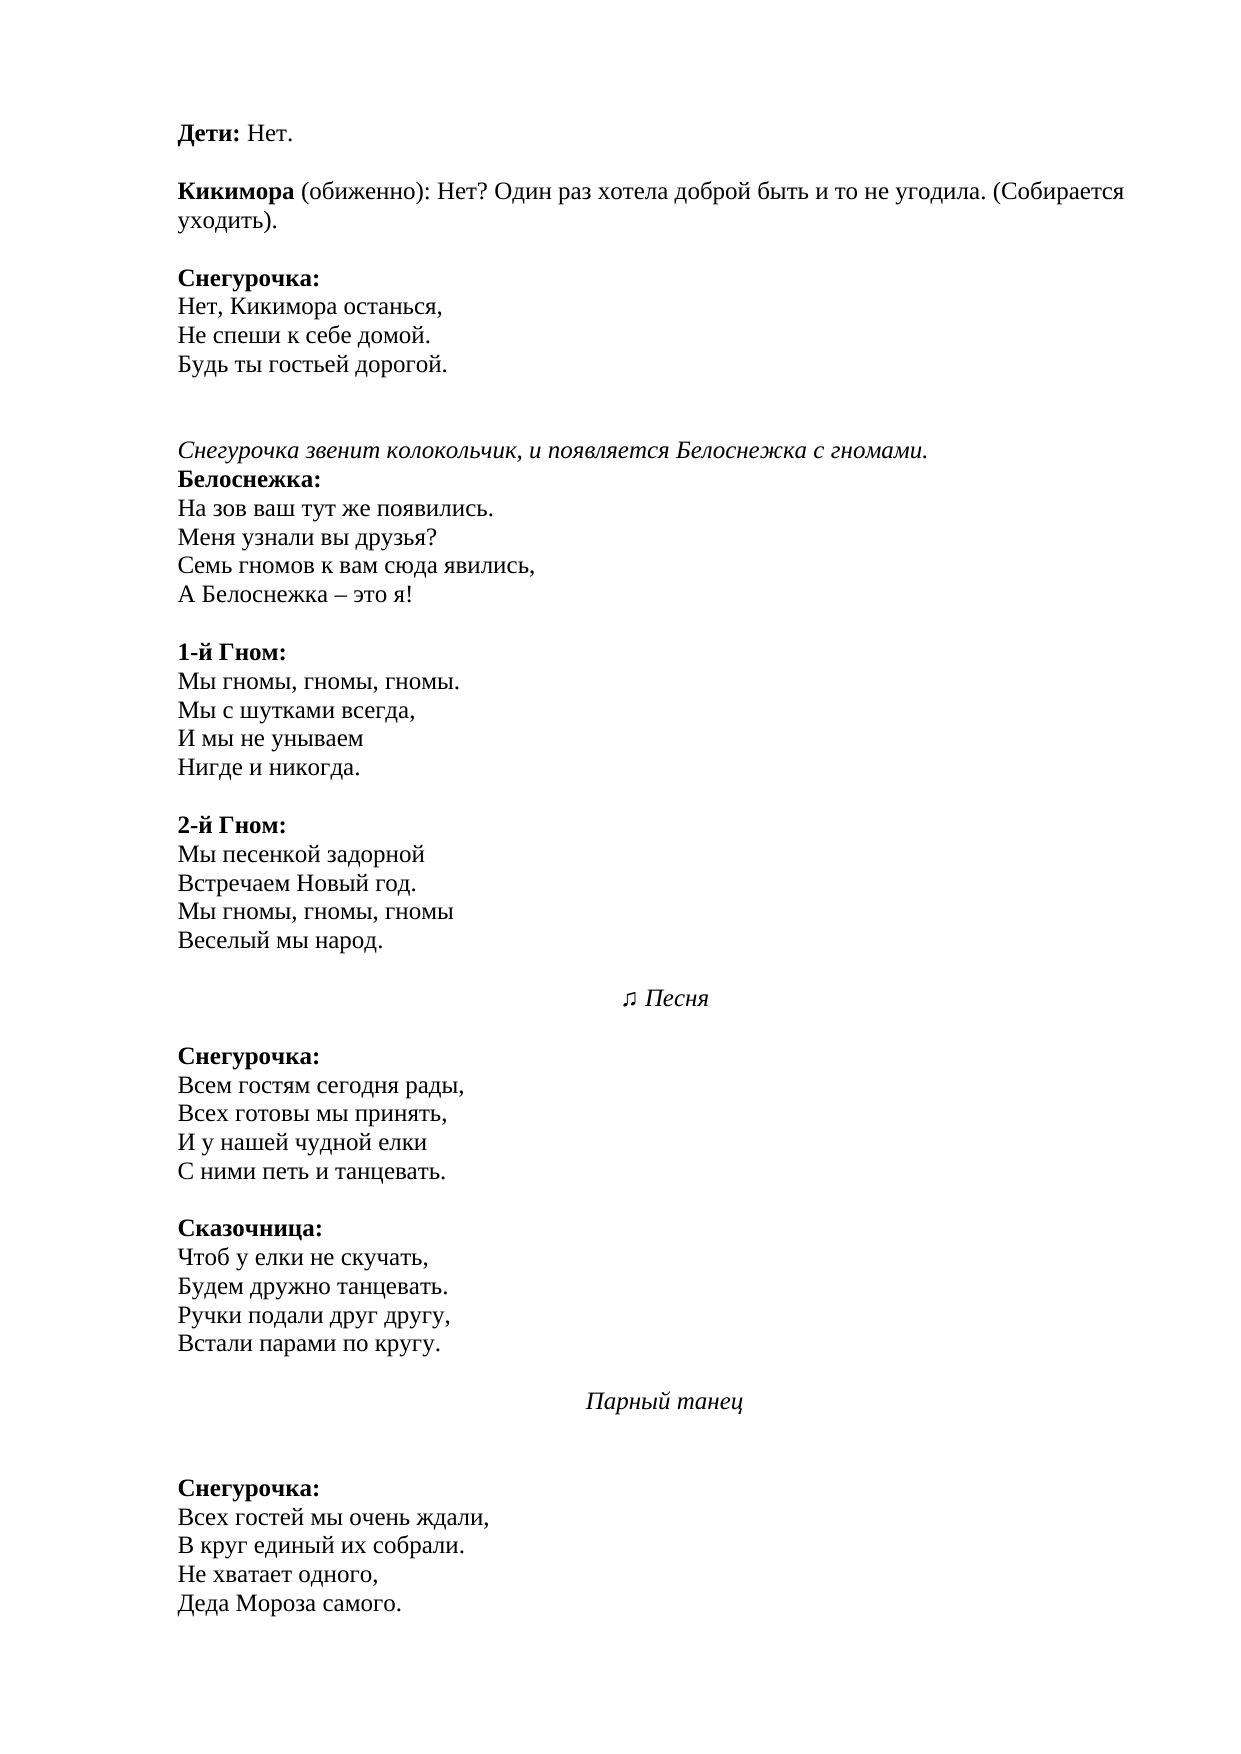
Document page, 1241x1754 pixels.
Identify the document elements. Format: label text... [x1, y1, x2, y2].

text 2-й Гном: Мы песенкой задорной Встречаем Новый год. Мы гномы, гномы, гномы Веселый мы народ. [177, 810, 1152, 954]
text Дети: Нет. [177, 118, 1152, 147]
text ♫ Песня [177, 983, 1152, 1012]
text Снегурочка звенит колокольчик, и появляется Белоснежка с гномами. Белоснежка: На зов ваш тут же появились. Меня узнали вы друзья? Семь гномов к вам сюда явились, А Белоснежка – это я! [177, 407, 1152, 608]
text Парный танец [177, 1386, 1152, 1415]
text Кикимора (обиженно): Нет? Один раз хотела доброй быть и то не угодила. (Собирается уходить). [177, 176, 1152, 233]
text Снегурочка: Всех гостей мы очень ждали, В круг единый их собрали. Не хватает одного, Деда Мороза самого. [177, 1444, 1152, 1617]
text Снегурочка: Всем гостям сегодня рады, Всех готовы мы принять, И у нашей чудной елки С ними петь и танцевать. Сказочница: Чтоб у елки не скучать, Будем дружно танцевать. Ручки подали друг другу, Встали парами по кругу. [177, 1041, 1152, 1357]
text 1-й Гном: Мы гномы, гномы, гномы. Мы с шутками всегда, И мы не унываем Нигде и никогда. [177, 637, 1152, 781]
text Снегурочка: Нет, Кикимора останься, Не спеши к себе домой. Будь ты гостьей дорогой. [177, 263, 1152, 378]
